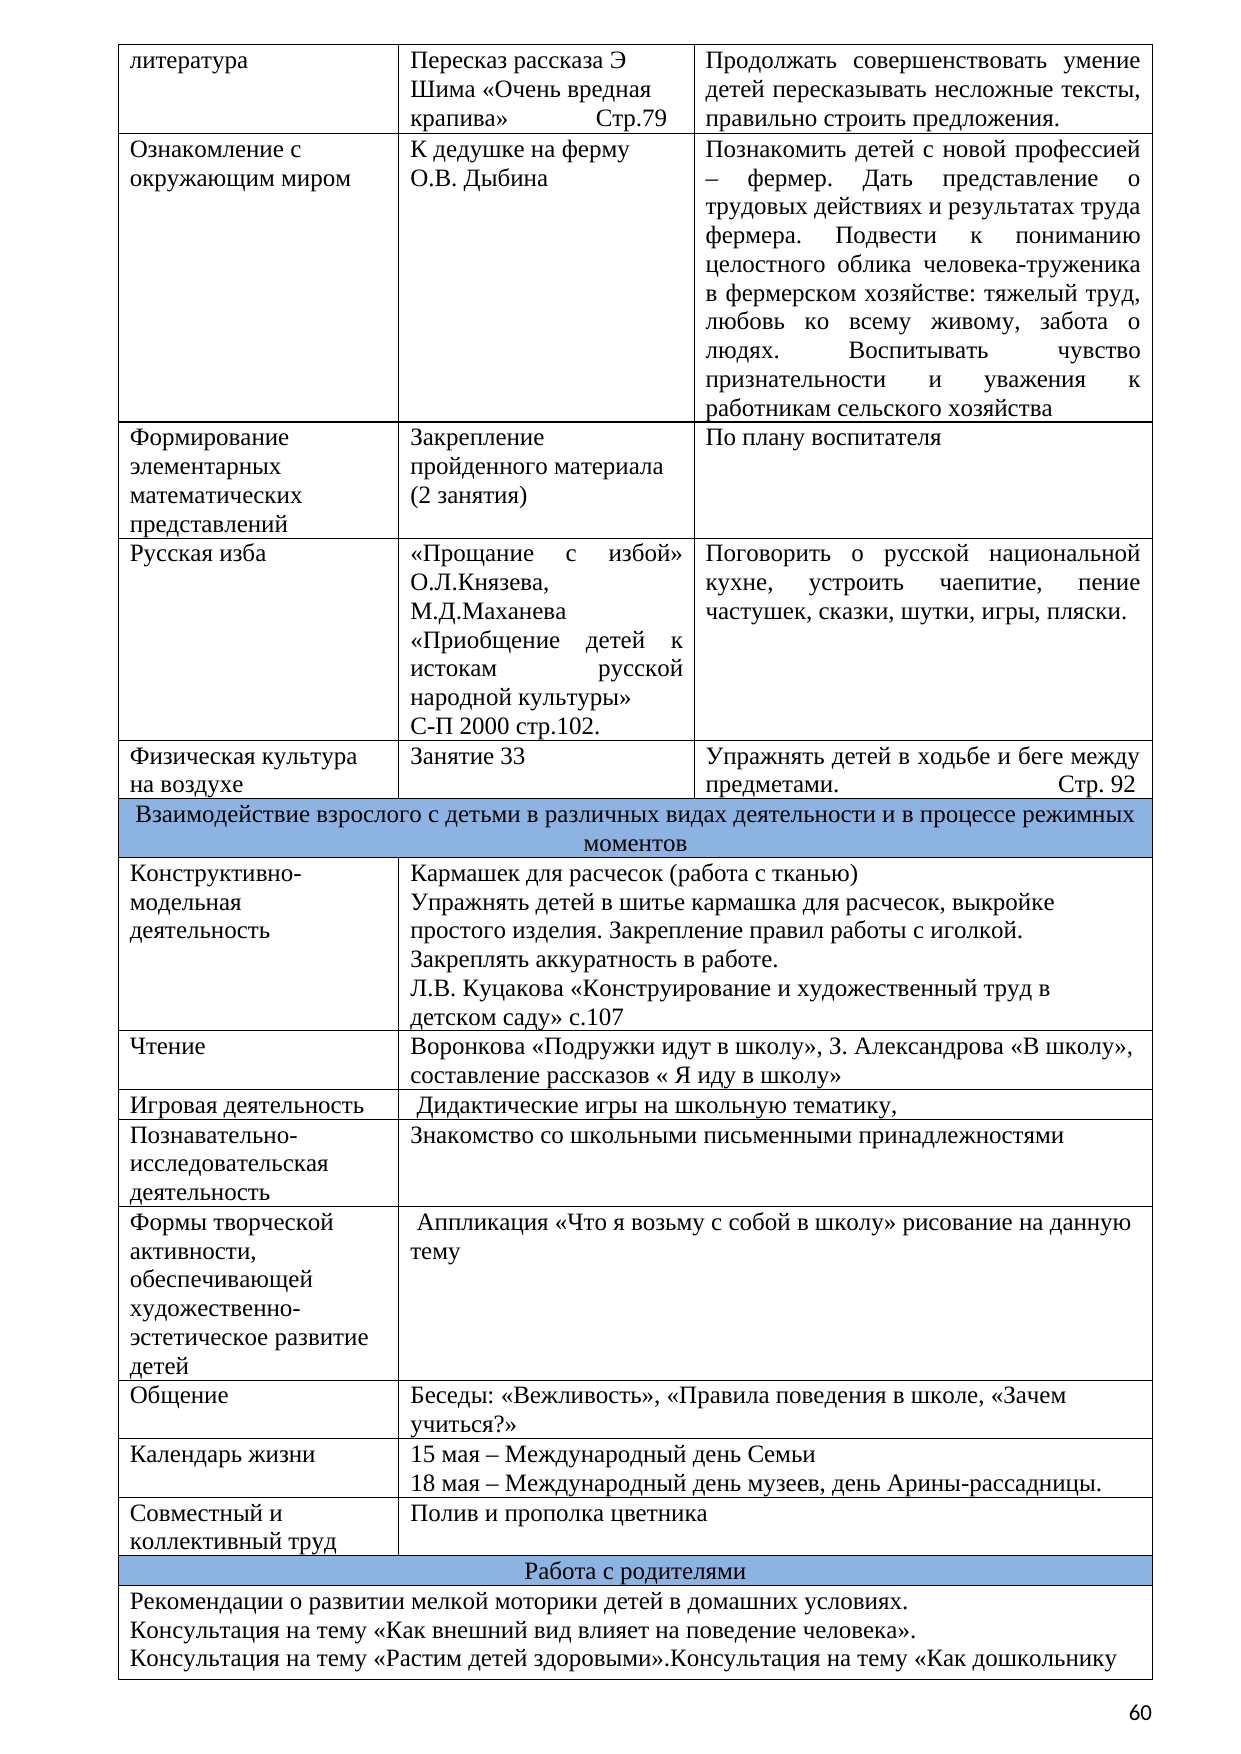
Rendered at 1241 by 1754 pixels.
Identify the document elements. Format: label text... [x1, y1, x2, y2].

table_cell Конструктивно-модельная деятельность [119, 858, 398, 1030]
table_cell Беседы: «Вежливость», «Правила поведения в школе, «Зачем учиться?» [399, 1381, 1152, 1438]
table_cell Пересказ рассказа Э Шима «Очень вредная крапива» Стр.79 [399, 45, 694, 133]
table_cell Общение [119, 1381, 398, 1438]
table_cell Календарь жизни [119, 1439, 398, 1497]
table_cell 15 мая – Международный день Семьи 18 мая – Международный день музеев, день Арины-рассадницы. [399, 1439, 1152, 1497]
table_cell «Прощание с избой» О.Л.Князева, М.Д.Маханева «Приобщение детей к истокам русской народной культуры» С-П 2000 стр.102. [399, 539, 694, 740]
table_cell Работа с родителями [119, 1556, 1152, 1585]
table_cell Формирование элементарных математических представлений [119, 423, 398, 537]
table_cell Взаимодействие взрослого с детьми в различных видах деятельности и в процессе режимных моментов [119, 799, 1152, 857]
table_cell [119, 45, 398, 133]
table_cell Занятие 33 [399, 741, 694, 798]
table_cell Русская изба [119, 539, 398, 740]
table_cell Познакомить детей с новой профессией – фермер. Дать представление о трудовых действиях и результатах труда фермера. Подвести к пониманию целостного облика человека-труженика в фермерском хозяйстве: тяжелый труд, любовь ко всему живому, забота о людях. Воспитывать чувство признательности и уважения к работникам сельского хозяйства [695, 134, 1152, 421]
table_cell Упражнять детей в ходьбе и беге между предметами. Стр. 92 [695, 741, 1152, 798]
table_cell Кармашек для расчесок (работа с тканью) Упражнять детей в шитье кармашка для расчесок, выкройке простого изделия. Закрепление правил работы с иголкой. Закреплять аккуратность в работе. Л.В. Куцакова «Конструирование и художественный труд в детском саду» с.107 [399, 858, 1152, 1030]
table_cell Ознакомление с окружающим миром [119, 134, 398, 421]
table_cell Совместный и коллективный труд [119, 1498, 398, 1555]
table_cell Аппликация «Что я возьму с собой в школу» рисование на данную тему [399, 1207, 1152, 1379]
table_cell Дидактические игры на школьную тематику, [399, 1090, 1152, 1119]
table_cell Физическая культура на воздухе [119, 741, 398, 798]
table_cell Чтение [119, 1031, 398, 1089]
table_cell Продолжать совершенствовать умение детей пересказывать несложные тексты, правильно строить предложения. [695, 45, 1152, 133]
table_cell Знакомство со школьными письменными принадлежностями [399, 1120, 1152, 1206]
table_cell Воронкова «Подружки идут в школу», З. Александрова «В школу», составление рассказов « Я иду в школу» [399, 1031, 1152, 1089]
table_cell По плану воспитателя [695, 423, 1152, 537]
table_cell Игровая деятельность [119, 1090, 398, 1119]
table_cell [119, 1586, 1152, 1679]
table_cell Закрепление пройденного материала (2 занятия) [399, 423, 694, 537]
table_cell Познавательно- исследовательская деятельность [119, 1120, 398, 1206]
table_cell Поговорить о русской национальной кухне, устроить чаепитие, пение частушек, сказки, шутки, игры, пляски. [695, 539, 1152, 740]
table_cell Формы творческой активности, обеспечивающей художественно-эстетическое развитие детей [119, 1207, 398, 1379]
table_cell К дедушке на ферму О.В. Дыбина [399, 134, 694, 421]
table_cell Полив и прополка цветника [399, 1498, 1152, 1555]
